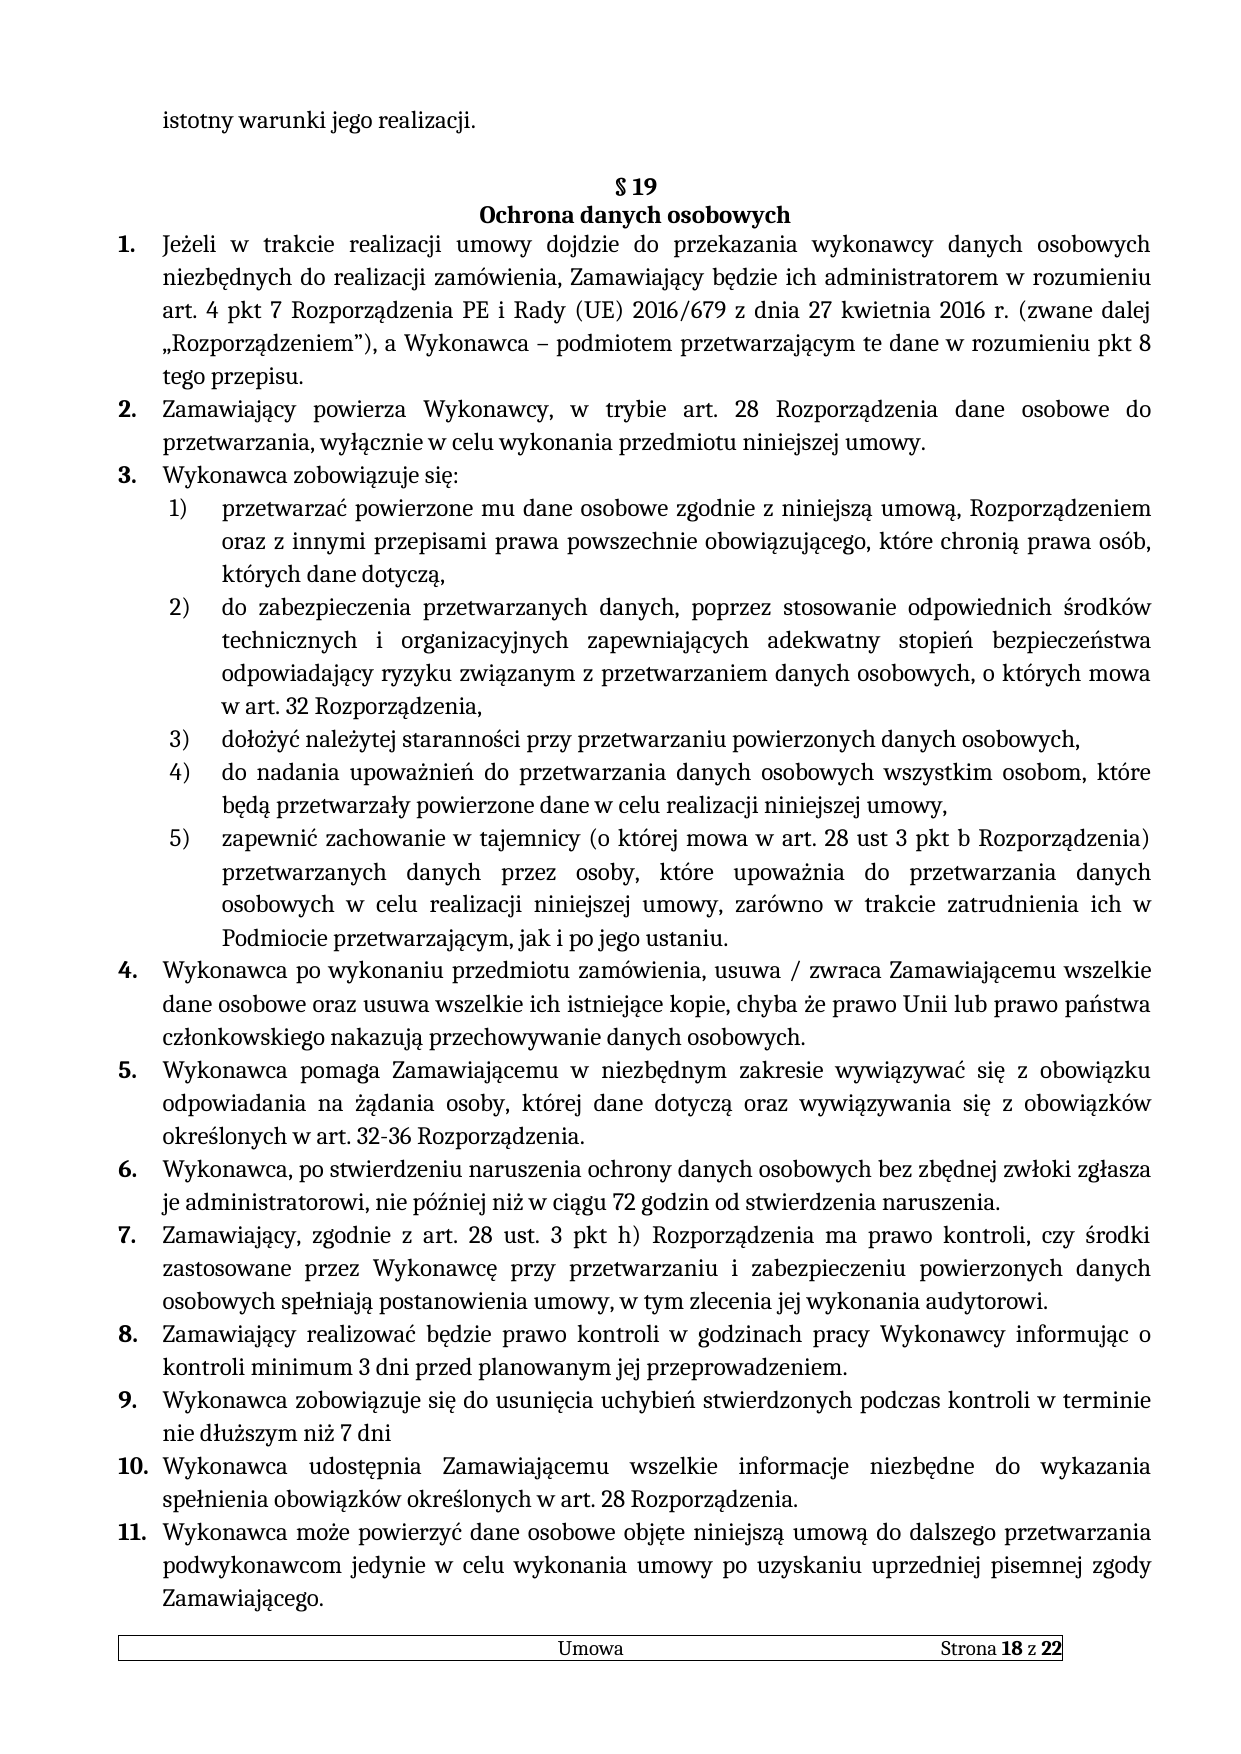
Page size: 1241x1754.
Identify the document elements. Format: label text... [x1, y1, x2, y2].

list do zabezpieczenia przetwarzanych danych, poprzez stosowanie odpowiednich środków technicznych i organizacyjnych zapewniających adekwatny stopień bezpieczeństwa odpowiadający ryzyku związanym z przetwarzaniem danych osobowych, o których mowa w art. 32 Rozporządzenia, [169, 593, 1152, 721]
list Wykonawca, po stwierdzeniu naruszenia ochrony danych osobowych bez zbędnej zwłoki zgłasza je administratorowi, nie później niż w ciągu 72 godzin od stwierdzenia naruszenia. [118, 1154, 1152, 1216]
list Wykonawca może powierzyć dane osobowe objęte niniejszą umową do dalszego przetwarzania podwykonawcom jedynie w celu wykonania umowy po uzyskaniu uprzedniej pisemnej zgody Zamawiającego. [118, 1518, 1152, 1613]
list Wykonawca po wykonaniu przedmiotu zamówienia, usuwa / zwraca Zamawiającemu wszelkie dane osobowe oraz usuwa wszelkie ich istniejące kopie, chyba że prawo Unii lub prawo państwa członkowskiego nakazują przechowywanie danych osobowych. [118, 956, 1152, 1051]
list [118, 106, 1152, 135]
list dołożyć należytej staranności przy przetwarzaniu powierzonych danych osobowych, [169, 725, 1152, 754]
text § 19 Ochrona danych osobowych [118, 172, 1152, 230]
list Wykonawca udostępnia Zamawiającemu wszelkie informacje niezbędne do wykazania spełnienia obowiązków określonych w art. 28 Rozporządzenia. [118, 1452, 1152, 1513]
list Wykonawca zobowiązuje się: [118, 461, 1152, 490]
list Jeżeli w trakcie realizacji umowy dojdzie do przekazania wykonawcy danych osobowych niezbędnych do realizacji zamówienia, Zamawiający będzie ich administratorem w rozumieniu art. 4 pkt 7 Rozporządzenia PE i Rady (UE) 2016/679 z dnia 27 kwietnia 2016 r. (zwane dalej „Rozporządzeniem”), a Wykonawca – podmiotem przetwarzającym te dane w rozumieniu pkt 8 tego przepisu. [118, 230, 1152, 391]
list Zamawiający, zgodnie z art. 28 ust. 3 pkt h) Rozporządzenia ma prawo kontroli, czy środki zastosowane przez Wykonawcę przy przetwarzaniu i zabezpieczeniu powierzonych danych osobowych spełniają postanowienia umowy, w tym zlecenia jej wykonania audytorowi. [118, 1221, 1152, 1315]
list Wykonawca pomaga Zamawiającemu w niezbędnym zakresie wywiązywać się z obowiązku odpowiadania na żądania osoby, której dane dotyczą oraz wywiązywania się z obowiązków określonych w art. 32-36 Rozporządzenia. [118, 1056, 1152, 1150]
list przetwarzać powierzone mu dane osobowe zgodnie z niniejszą umową, Rozporządzeniem oraz z innymi przepisami prawa powszechnie obowiązującego, które chronią prawa osób, których dane dotyczą, [169, 494, 1152, 589]
list Wykonawca zobowiązuje się do usunięcia uchybień stwierdzonych podczas kontroli w terminie nie dłuższym niż 7 dni [118, 1386, 1152, 1447]
list Zamawiający powierza Wykonawcy, w trybie art. 28 Rozporządzenia dane osobowe do przetwarzania, wyłącznie w celu wykonania przedmiotu niniejszej umowy. [118, 395, 1152, 457]
list zapewnić zachowanie w tajemnicy (o której mowa w art. 28 ust 3 pkt b Rozporządzenia) przetwarzanych danych przez osoby, które upoważnia do przetwarzania danych osobowych w celu realizacji niniejszej umowy, zarówno w trakcie zatrudnienia ich w Podmiocie przetwarzającym, jak i po jego ustaniu. [169, 824, 1152, 952]
list Zamawiający realizować będzie prawo kontroli w godzinach pracy Wykonawcy informując o kontroli minimum 3 dni przed planowanym jej przeprowadzeniem. [118, 1320, 1152, 1381]
list do nadania upoważnień do przetwarzania danych osobowych wszystkim osobom, które będą przetwarzały powierzone dane w celu realizacji niniejszej umowy, [169, 758, 1152, 820]
